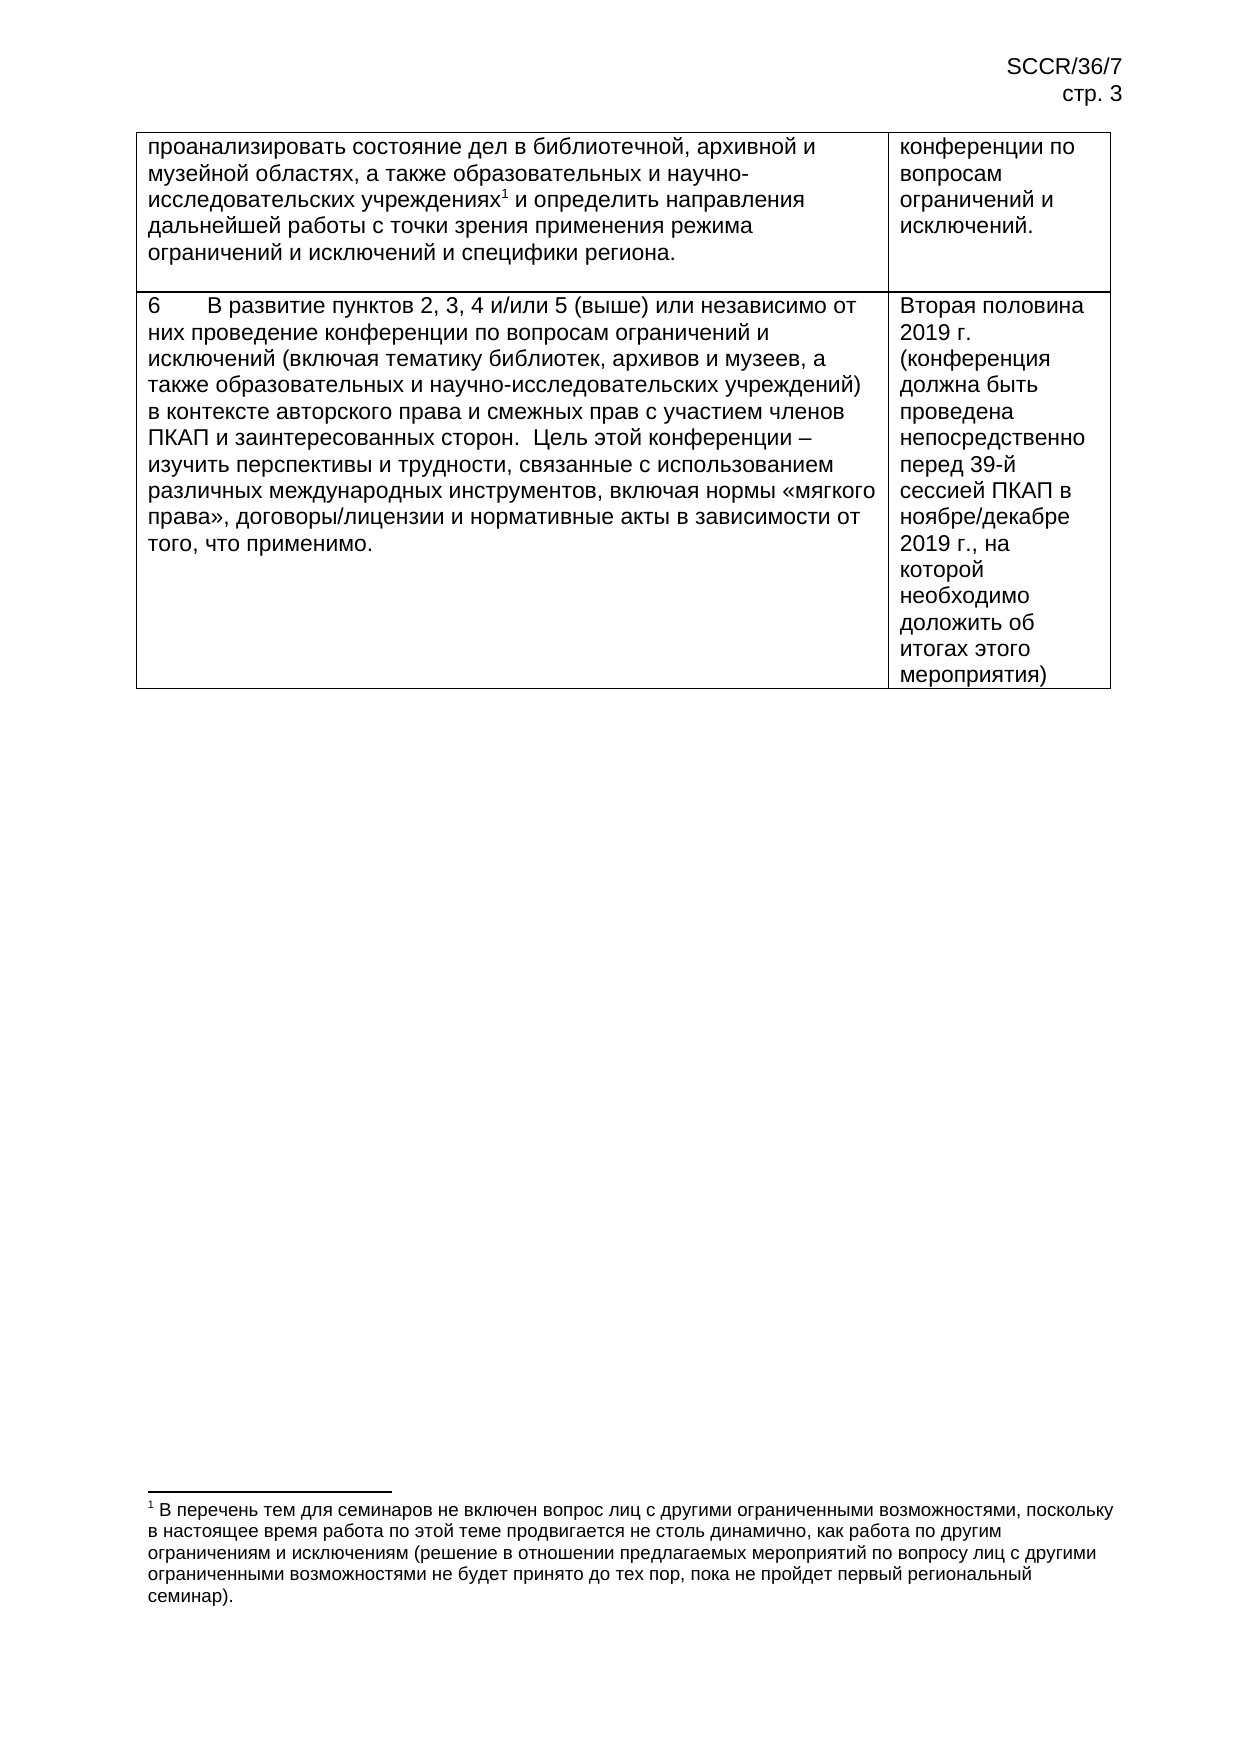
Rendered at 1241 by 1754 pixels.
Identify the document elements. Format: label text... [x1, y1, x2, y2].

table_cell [137, 133, 888, 291]
table_cell В развитие пунктов 2, 3, 4 и/или 5 (выше) или независимо от них проведение конференции по вопросам ограничений и исключений (включая тематику библиотек, архивов и музеев, а также образовательных и научно-исследовательских учреждений) в контексте авторского права и смежных прав с участием членов ПКАП и заинтересованных сторон. Цель этой конференции – изучить перспективы и трудности, связанные с использованием различных международных инструментов, включая нормы «мягкого права», договоры/лицензии и нормативные акты в зависимости от того, что применимо. [137, 293, 888, 688]
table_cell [889, 133, 1110, 291]
table_cell Вторая половина 2019 г. (конференция должна быть проведена непосредственно перед 39-й сессией ПКАП в ноябре/декабре 2019 г., на которой необходимо доложить об итогах этого мероприятия) [889, 293, 1110, 688]
